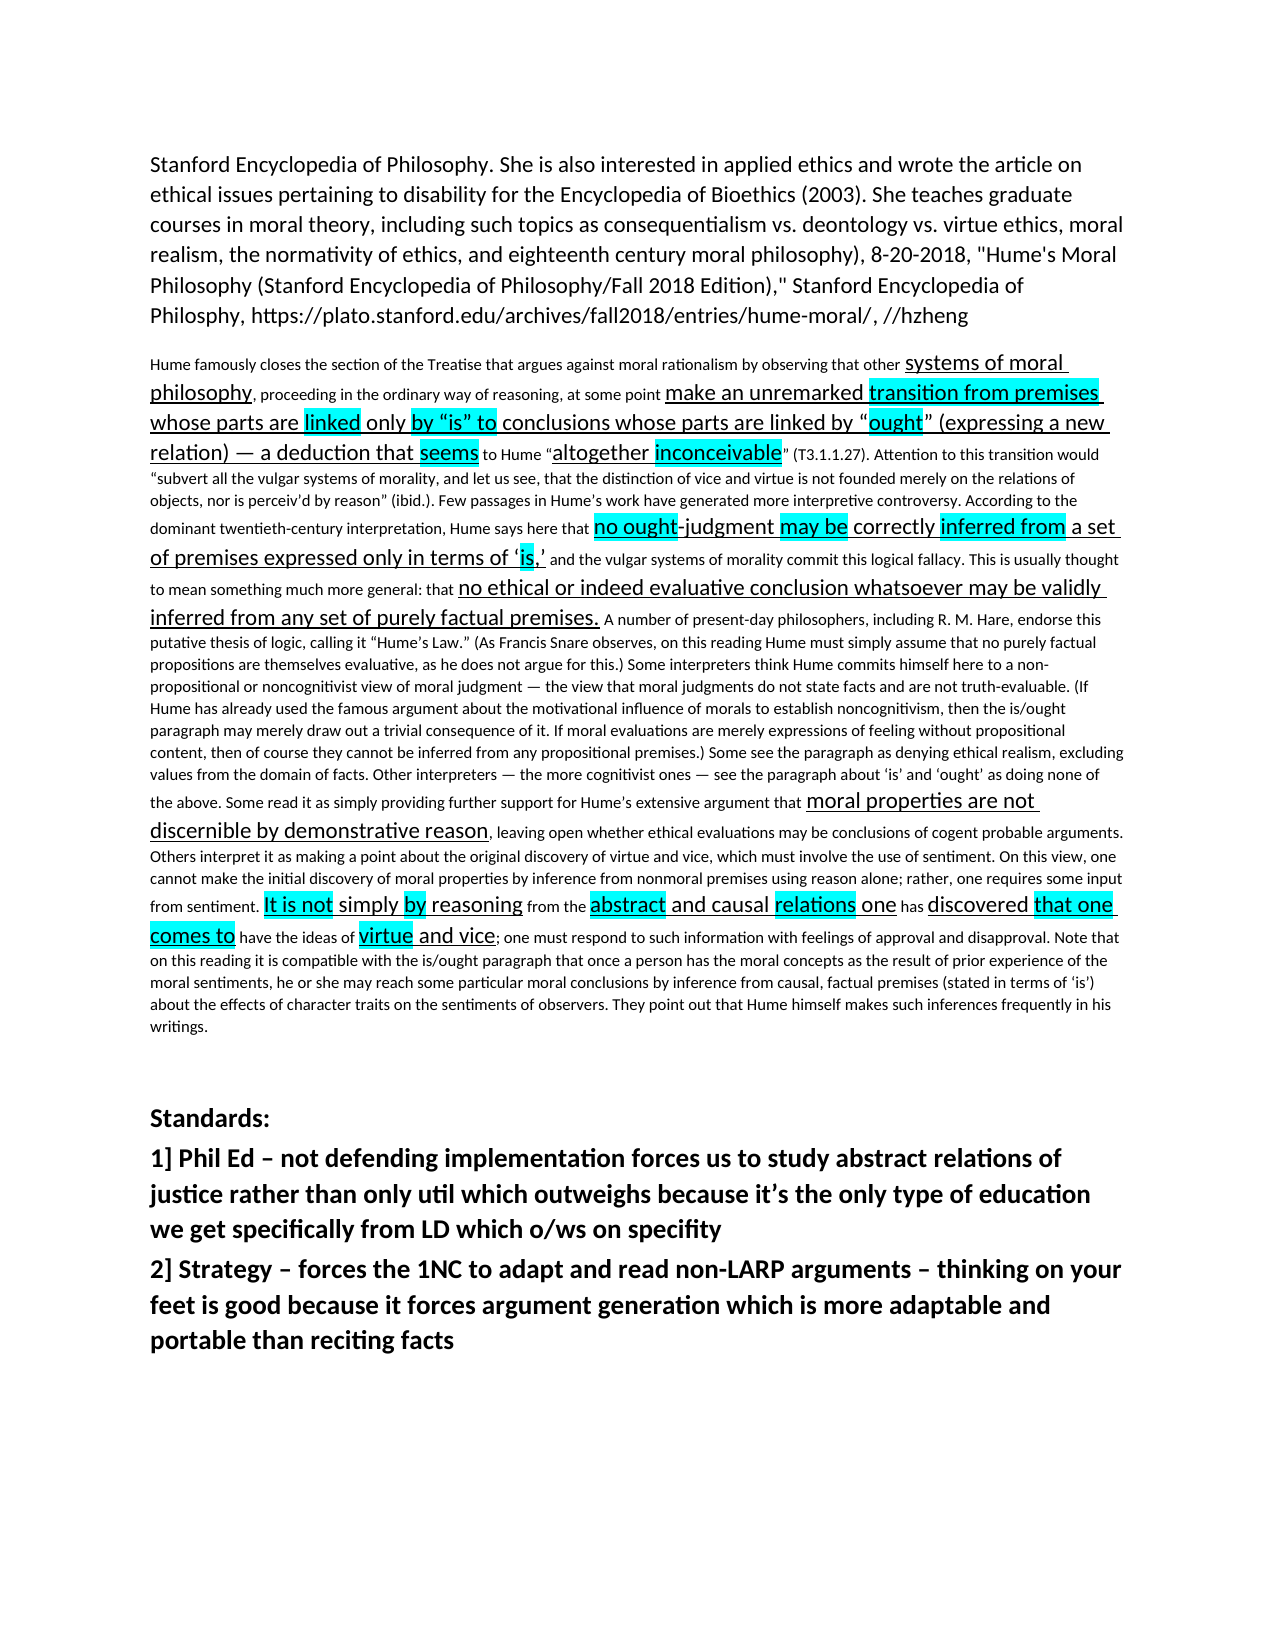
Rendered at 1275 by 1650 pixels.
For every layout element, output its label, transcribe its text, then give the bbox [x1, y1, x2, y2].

subtitle 1] Phil Ed – not defending implementation forces us to study abstract relations of justice rather than only util which outweighs because it’s the only type of education we get specifically from LD which o/ws on specifity [150, 1141, 1125, 1246]
subtitle Standards: [150, 1101, 1125, 1134]
text Hume famously closes the section of the Treatise that argues against moral rationalism by observing that other systems of moral philosophy, proceeding in the ordinary way of reasoning, at some point make an unremarked transition from premises whose parts are linked only by “is” to conclusions whose parts are linked by “ought” (expressing a new relation) — a deduction that seems to Hume “altogether inconceivable” (T3.1.1.27). Attention to this transition would “subvert all the vulgar systems of morality, and let us see, that the distinction of vice and virtue is not founded merely on the relations of objects, nor is perceiv’d by reason” (ibid.). Few passages in Hume’s work have generated more interpretive controversy. According to the dominant twentieth-century interpretation, Hume says here that no ought-judgment may be correctly inferred from a set of premises expressed only in terms of ‘is,’ and the vulgar systems of morality commit this logical fallacy. This is usually thought to mean something much more general: that no ethical or indeed evaluative conclusion whatsoever may be validly inferred from any set of purely factual premises. A number of present-day philosophers, including R. M. Hare, endorse this putative thesis of logic, calling it “Hume’s Law.” (As Francis Snare observes, on this reading Hume must simply assume that no purely factual propositions are themselves evaluative, as he does not argue for this.) Some interpreters think Hume commits himself here to a non-propositional or noncognitivist view of moral judgment — the view that moral judgments do not state facts and are not truth-evaluable. (If Hume has already used the famous argument about the motivational influence of morals to establish noncognitivism, then the is/ought paragraph may merely draw out a trivial consequence of it. If moral evaluations are merely expressions of feeling without propositional content, then of course they cannot be inferred from any propositional premises.) Some see the paragraph as denying ethical realism, excluding values from the domain of facts. Other interpreters — the more cognitivist ones — see the paragraph about ‘is’ and ‘ought’ as doing none of the above. Some read it as simply providing further support for Hume’s extensive argument that moral properties are not discernible by demonstrative reason, leaving open whether ethical evaluations may be conclusions of cogent probable arguments. Others interpret it as making a point about the original discovery of virtue and vice, which must involve the use of sentiment. On this view, one cannot make the initial discovery of moral properties by inference from nonmoral premises using reason alone; rather, one requires some input from sentiment. It is not simply by reasoning from the abstract and causal relations one has discovered that one comes to have the ideas of virtue and vice; one must respond to such information with feelings of approval and disapproval. Note that on this reading it is compatible with the is/ought paragraph that once a person has the moral concepts as the result of prior experience of the moral sentiments, he or she may reach some particular moral conclusions by inference from causal, factual premises (stated in terms of ‘is’) about the effects of character traits on the sentiments of observers. They point out that Hume himself makes such inferences frequently in his writings. [150, 348, 1125, 1036]
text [150, 150, 1125, 329]
subtitle 2] Strategy – forces the 1NC to adapt and read non-LARP arguments – thinking on your feet is good because it forces argument generation which is more adaptable and portable than reciting facts [150, 1252, 1125, 1357]
